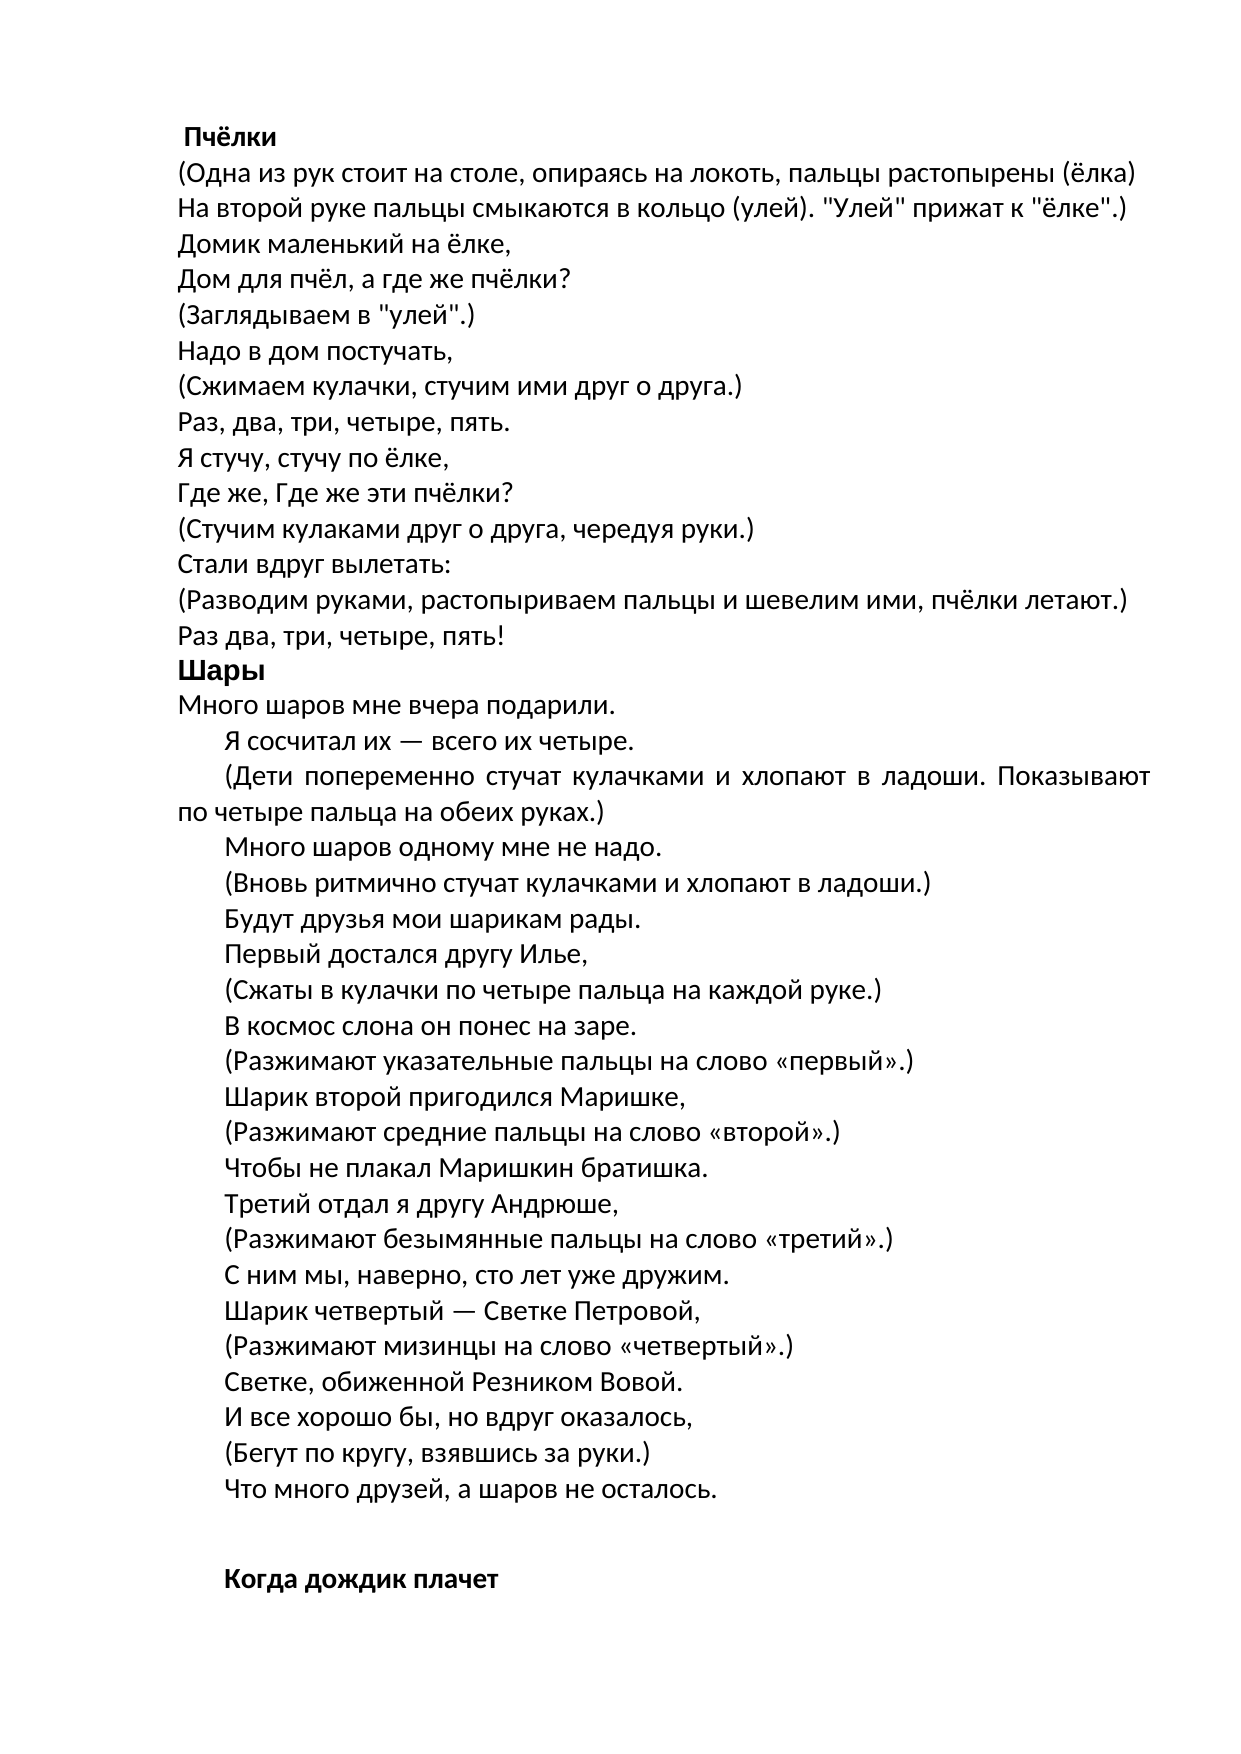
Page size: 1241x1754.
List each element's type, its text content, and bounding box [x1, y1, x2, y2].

text И все хорошо бы, но вдруг оказалось, [177, 1398, 1152, 1434]
text Много шаров одному мне не надо. [177, 828, 1152, 864]
text Первый достался другу Илье, [177, 935, 1152, 971]
text (Сжаты в кулачки по четыре пальца на каждой руке.) [177, 971, 1152, 1007]
text Шарик второй пригодился Маришке, [177, 1078, 1152, 1113]
text Пчёлки [177, 118, 1152, 154]
text (Вновь ритмично стучат кулачками и хлопают в ладоши.) [177, 864, 1152, 900]
text С ним мы, наверно, сто лет уже дружим. [177, 1256, 1152, 1292]
text (Разжимают безымянные пальцы на слово «третий».) [177, 1220, 1152, 1256]
text (Разжимают средние пальцы на слово «второй».) [177, 1113, 1152, 1149]
text Что много друзей, а шаров не осталось. [177, 1470, 1152, 1505]
text Третий отдал я другу Андрюше, [177, 1185, 1152, 1220]
text Много шаров мне вчера подарили. [177, 686, 1152, 722]
text (Бегут по кругу, взявшись за руки.) [177, 1434, 1152, 1470]
text (Разжимают указательные пальцы на слово «первый».) [177, 1042, 1152, 1078]
text Шарик четвертый — Светке Петровой, [177, 1292, 1152, 1327]
text Будут друзья мои шарикам рады. [177, 900, 1152, 935]
text Когда дождик плачет [177, 1561, 1152, 1596]
text Чтобы не плакал Маришкин братишка. [177, 1149, 1152, 1185]
text Я сосчитал их — всего их четыре. [177, 722, 1152, 757]
text В космос слона он понес на заре. [177, 1007, 1152, 1042]
text Светке, обиженной Резником Вовой. [177, 1363, 1152, 1398]
text Шары [177, 652, 1152, 686]
text (Одна из рук стоит на столе, опираясь на локоть, пальцы растопырены (ёлка) На второй руке пальцы смыкаются в кольцо (улей). "Улей" прижат к "ёлке".) Домик маленький на ёлке, Дом для пчёл, а где же пчёлки? (Заглядываем в "улей".) Надо в дом постучать, (Сжимаем кулачки, стучим ими друг о друга.) Раз, два, три, четыре, пять. Я стучу, стучу по ёлке, Где же, Где же эти пчёлки? (Стучим кулаками друг о друга, чередуя руки.) Стали вдруг вылетать: (Разводим руками, растопыриваем пальцы и шевелим ими, пчёлки летают.) Раз два, три, четыре, пять! [177, 154, 1152, 652]
text (Дети попеременно стучат кулачками и хлопают в ладоши. Показывают по четыре пальца на обеих руках.) [177, 757, 1152, 828]
text (Разжимают мизинцы на слово «четвертый».) [177, 1327, 1152, 1363]
